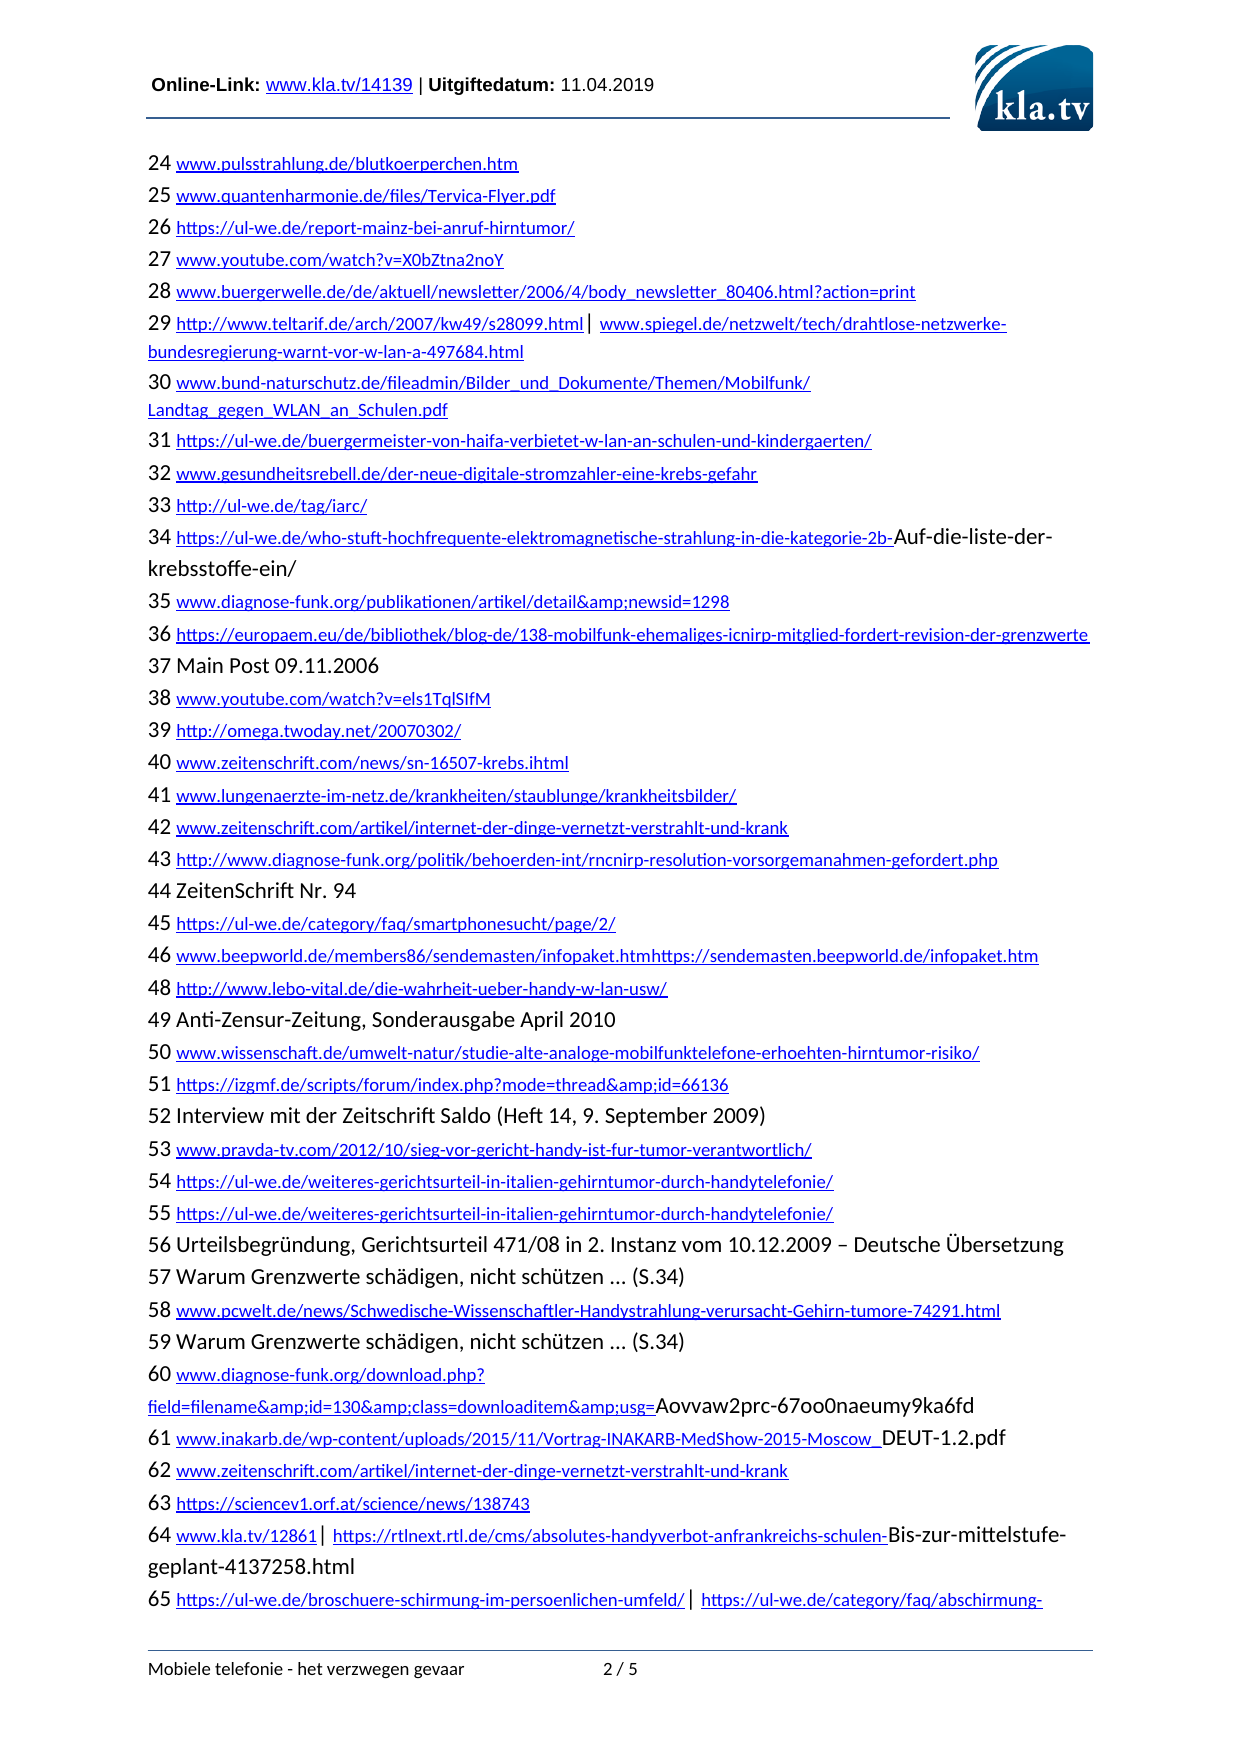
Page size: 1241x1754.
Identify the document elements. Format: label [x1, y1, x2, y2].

text [148, 148, 1093, 1612]
